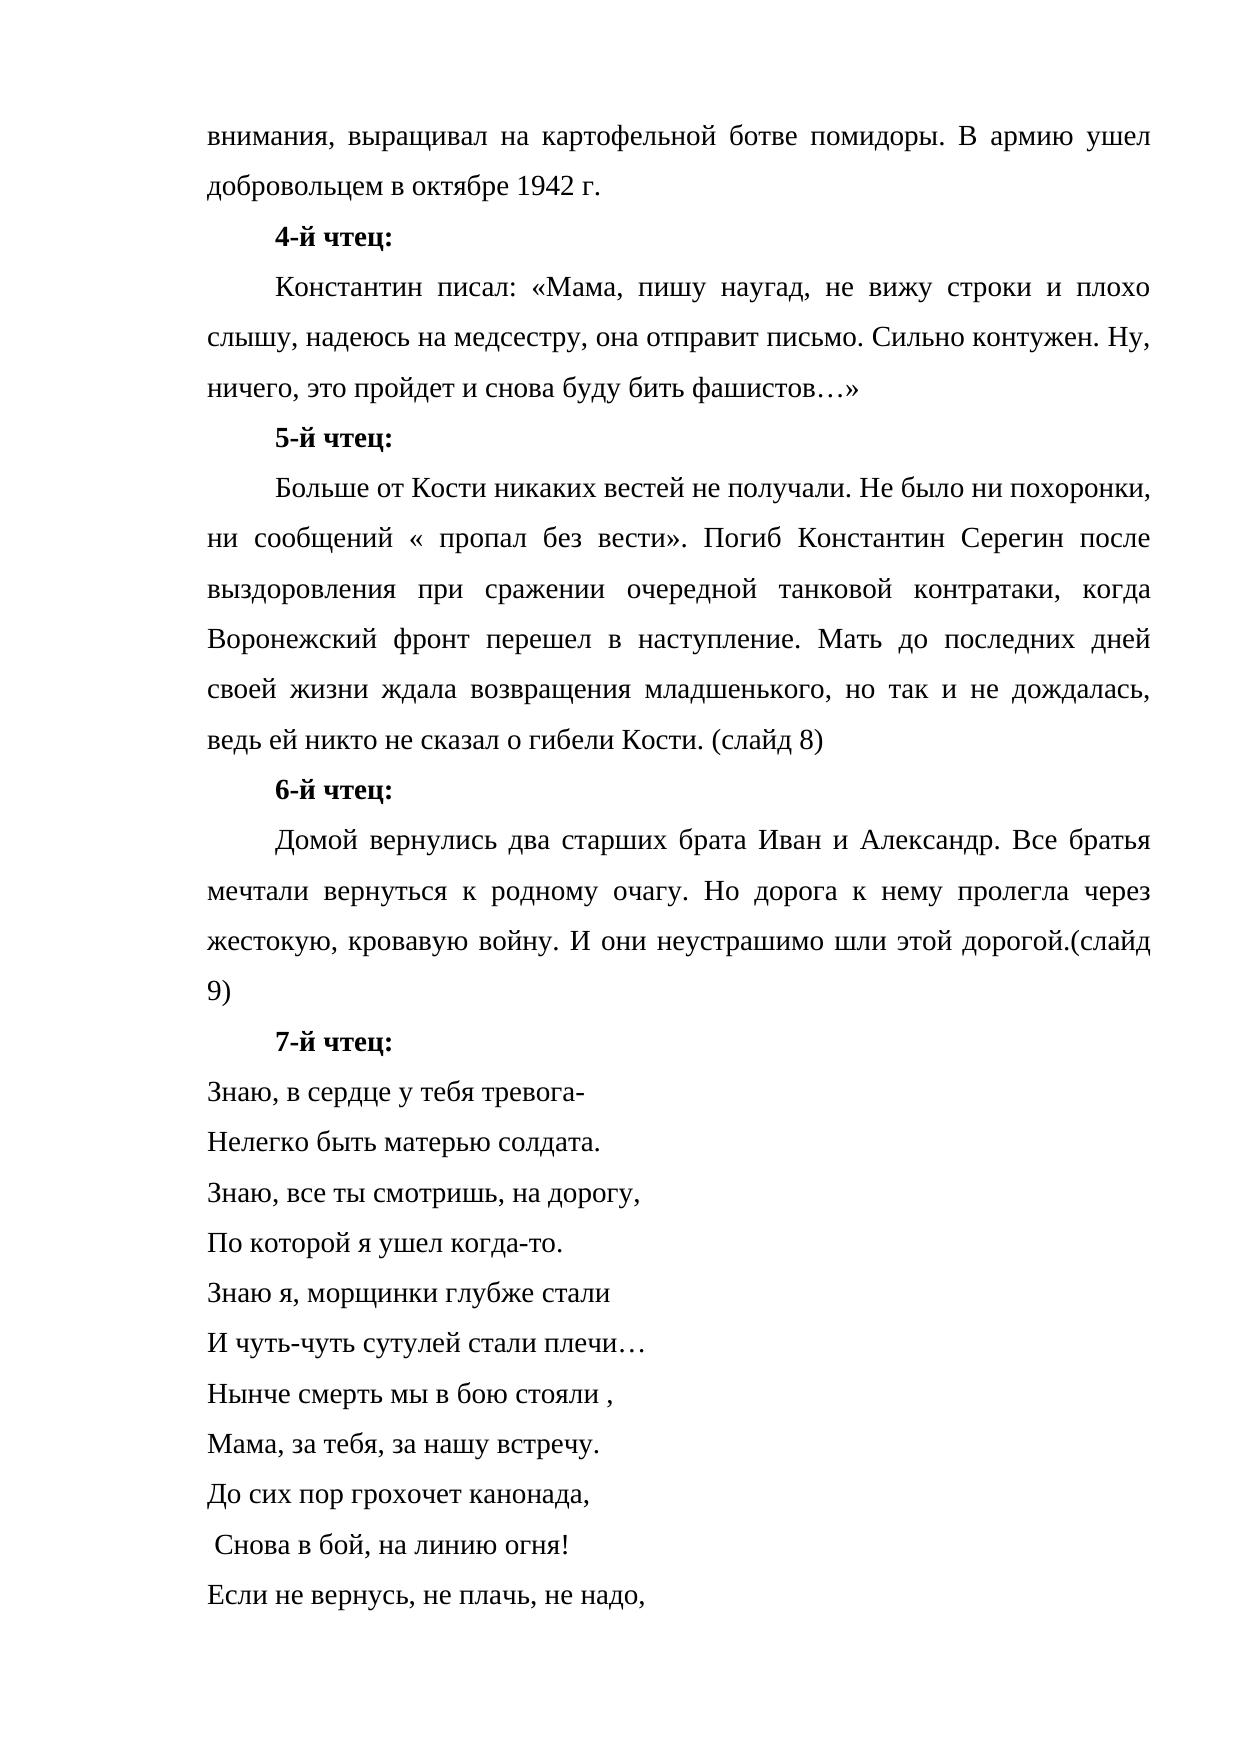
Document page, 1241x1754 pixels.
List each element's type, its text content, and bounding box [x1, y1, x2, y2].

text Знаю, в сердце у тебя тревога- [207, 1074, 1152, 1108]
text Нынче смерть мы в бою стояли , [207, 1376, 1152, 1409]
text 6-й чтец: [207, 772, 1152, 806]
text 5-й чтец: [207, 420, 1152, 453]
text Домой вернулись два старших брата Иван и Александр. Все братья мечтали вернуться к родному очагу. Но дорога к нему пролегла через жестокую, кровавую войну. И они неустрашимо шли этой дорогой.(слайд 9) [207, 822, 1152, 1007]
text И чуть-чуть сутулей стали плечи… [207, 1326, 1152, 1359]
text Если не вернусь, не плачь, не надо, [207, 1577, 1152, 1611]
text Константин писал: «Мама, пишу наугад, не вижу строки и плохо слышу, надеюсь на медсестру, она отправит письмо. Сильно контужен. Ну, ничего, это пройдет и снова буду бить фашистов…» [207, 269, 1152, 403]
text Больше от Кости никаких вестей не получали. Не было ни похоронки, ни сообщений « пропал без вести». Погиб Константин Серегин после выздоровления при сражении очередной танковой контратаки, когда Воронежский фронт перешел в наступление. Мать до последних дней своей жизни ждала возвращения младшенького, но так и не дождалась, ведь ей никто не сказал о гибели Кости. (слайд 8) [207, 470, 1152, 755]
text 4-й чтец: [207, 219, 1152, 252]
text Мама, за тебя, за нашу встречу. [207, 1426, 1152, 1460]
text Знаю я, морщинки глубже стали [207, 1275, 1152, 1309]
text Снова в бой, на линию огня! [207, 1527, 1152, 1560]
text 7-й чтец: [207, 1024, 1152, 1057]
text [207, 118, 1152, 202]
text Знаю, все ты смотришь, на дорогу, [207, 1175, 1152, 1208]
text До сих пор грохочет канонада, [207, 1477, 1152, 1510]
text Нелегко быть матерью солдата. [207, 1124, 1152, 1158]
text По которой я ушел когда-то. [207, 1225, 1152, 1258]
